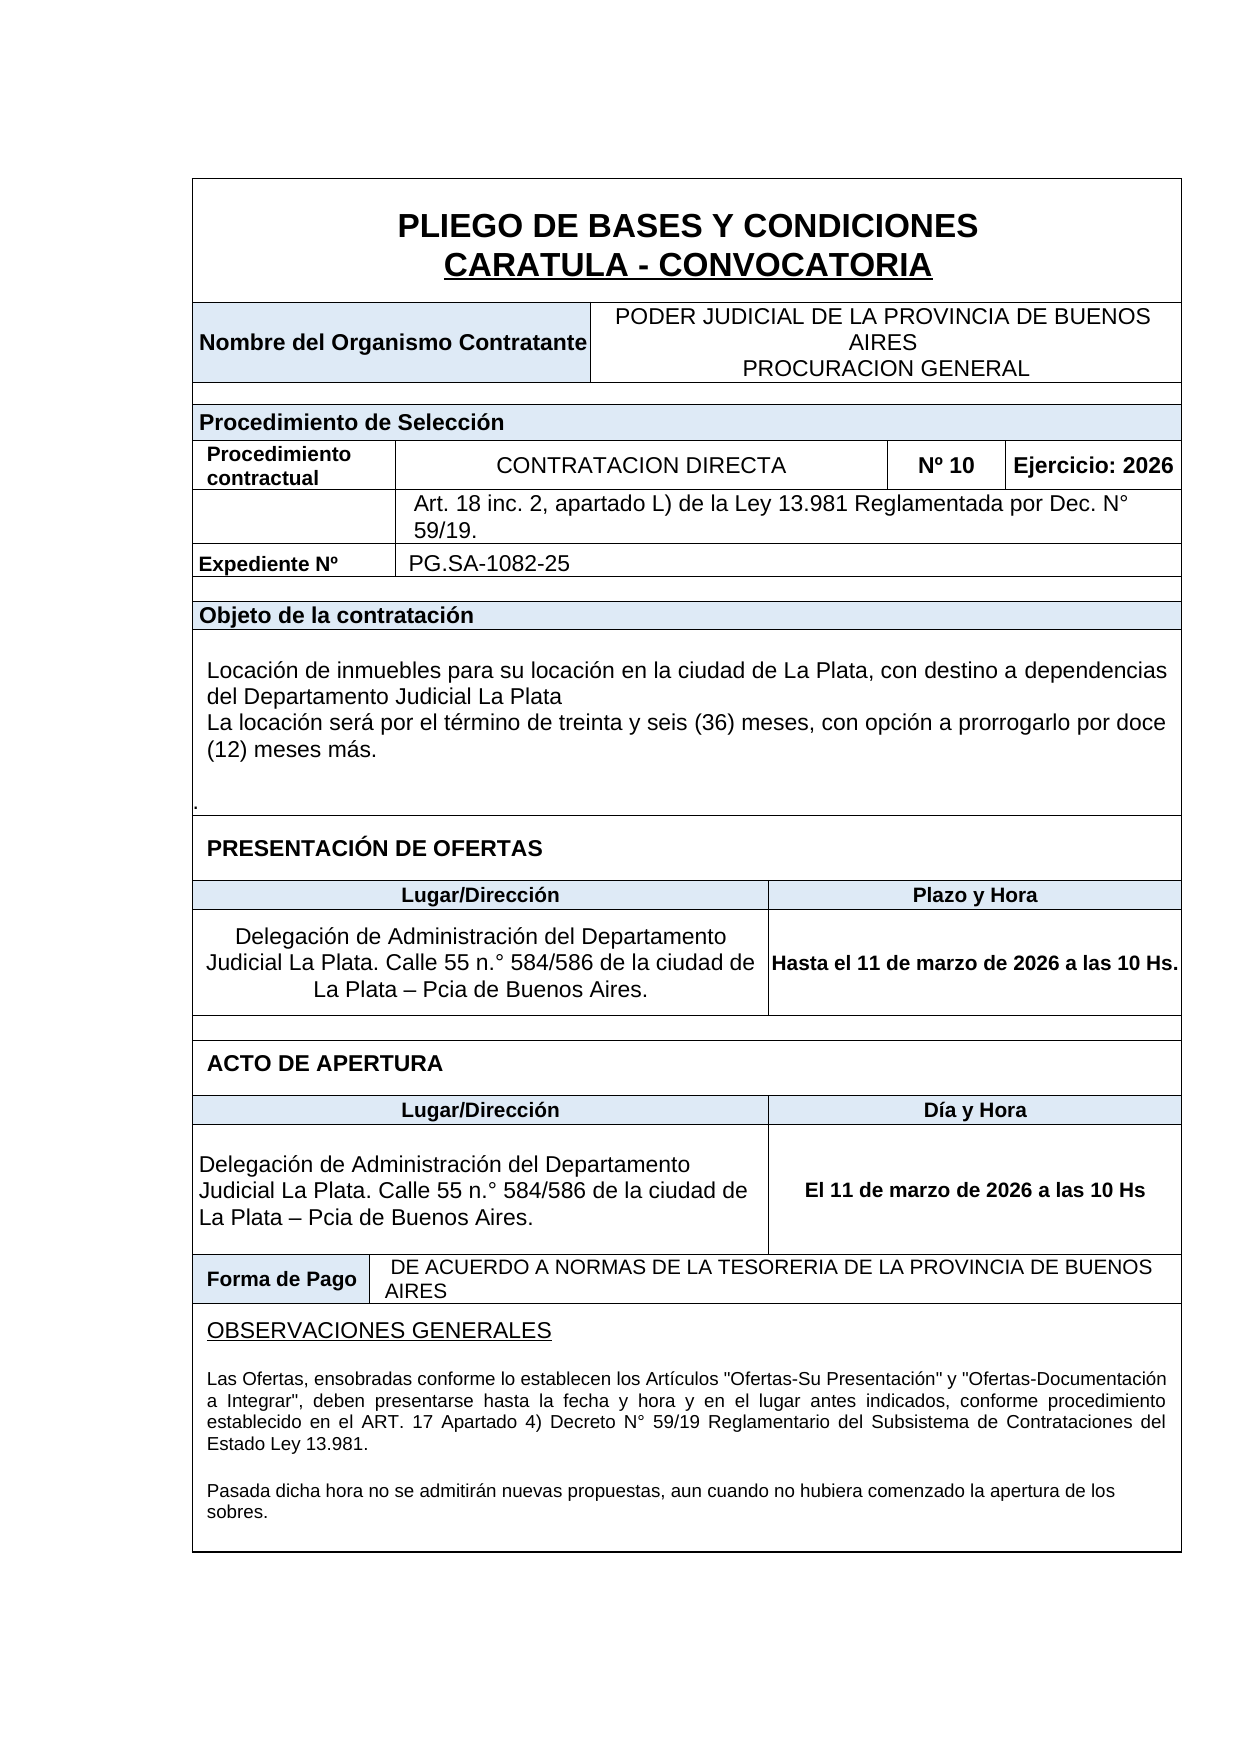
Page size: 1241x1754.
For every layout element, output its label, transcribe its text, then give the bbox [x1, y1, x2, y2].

table_cell Procedimiento de Selección [193, 405, 1181, 440]
table_cell [193, 383, 1181, 403]
table_cell El 11 de marzo de 2026 a las 10 Hs [769, 1125, 1181, 1254]
table_cell Plazo y Hora [769, 881, 1181, 909]
table_cell Día y Hora [769, 1096, 1181, 1124]
table_cell ACTO DE APERTURA [193, 1041, 1181, 1095]
table_cell Objeto de la contratación [193, 602, 1181, 629]
table_cell Lugar/Dirección [193, 881, 768, 909]
table_cell Forma de Pago [193, 1255, 369, 1303]
table_cell Art. 18 inc. 2, apartado L) de la Ley 13.981 Reglamentada por Dec. N° 59/19. [396, 490, 1181, 543]
table_cell Delegación de Administración del Departamento Judicial La Plata. Calle 55 n.° 584/586 de la ciudad de La Plata – Pcia de Buenos Aires. [193, 1125, 768, 1254]
table_cell Lugar/Dirección [193, 1096, 768, 1124]
table_cell Ejercicio: 2026 [1006, 441, 1181, 489]
table_cell Nombre del Organismo Contratante [193, 303, 590, 382]
table_cell OBSERVACIONES GENERALES Las Ofertas, ensobradas conforme lo establecen los Artículos "Ofertas-Su Presentación" y "Ofertas-Documentación a Integrar", deben presentarse hasta la fecha y hora y en el lugar antes indicados, conforme procedimiento establecido en el ART. 17 Apartado 4) Decreto N° 59/19 Reglamentario del Subsistema de Contrataciones del Estado Ley 13.981. Pasada dicha hora no se admitirán nuevas propuestas, aun cuando no hubiera comenzado la apertura de los sobres. [193, 1304, 1181, 1551]
table_header [193, 179, 1181, 302]
table_cell Expediente Nº [193, 544, 395, 576]
table_cell Locación de inmuebles para su locación en la ciudad de La Plata, con destino a dependencias del Departamento Judicial La Plata La locación será por el término de treinta y seis (36) meses, con opción a prorrogarlo por doce (12) meses más. . [193, 630, 1181, 815]
table_cell PRESENTACIÓN DE OFERTAS [193, 816, 1181, 880]
table_cell DE ACUERDO A NORMAS DE LA TESORERIA DE LA PROVINCIA DE BUENOS AIRES [370, 1255, 1181, 1303]
table_cell Procedimiento contractual [193, 441, 395, 489]
table_cell CONTRATACION DIRECTA [396, 441, 887, 489]
table_cell PODER JUDICIAL DE LA PROVINCIA DE BUENOS AIRES PROCURACION GENERAL [591, 303, 1181, 382]
table_cell Hasta el 11 de marzo de 2026 a las 10 Hs. [769, 910, 1181, 1015]
table_cell PG.SA-1082-25 [396, 544, 1181, 576]
table_cell [193, 490, 395, 543]
table_cell Nº 10 [888, 441, 1005, 489]
table_cell [193, 1016, 1181, 1040]
table_cell Delegación de Administración del Departamento Judicial La Plata. Calle 55 n.° 584/586 de la ciudad de La Plata – Pcia de Buenos Aires. [193, 910, 768, 1015]
table_cell [193, 577, 1181, 601]
